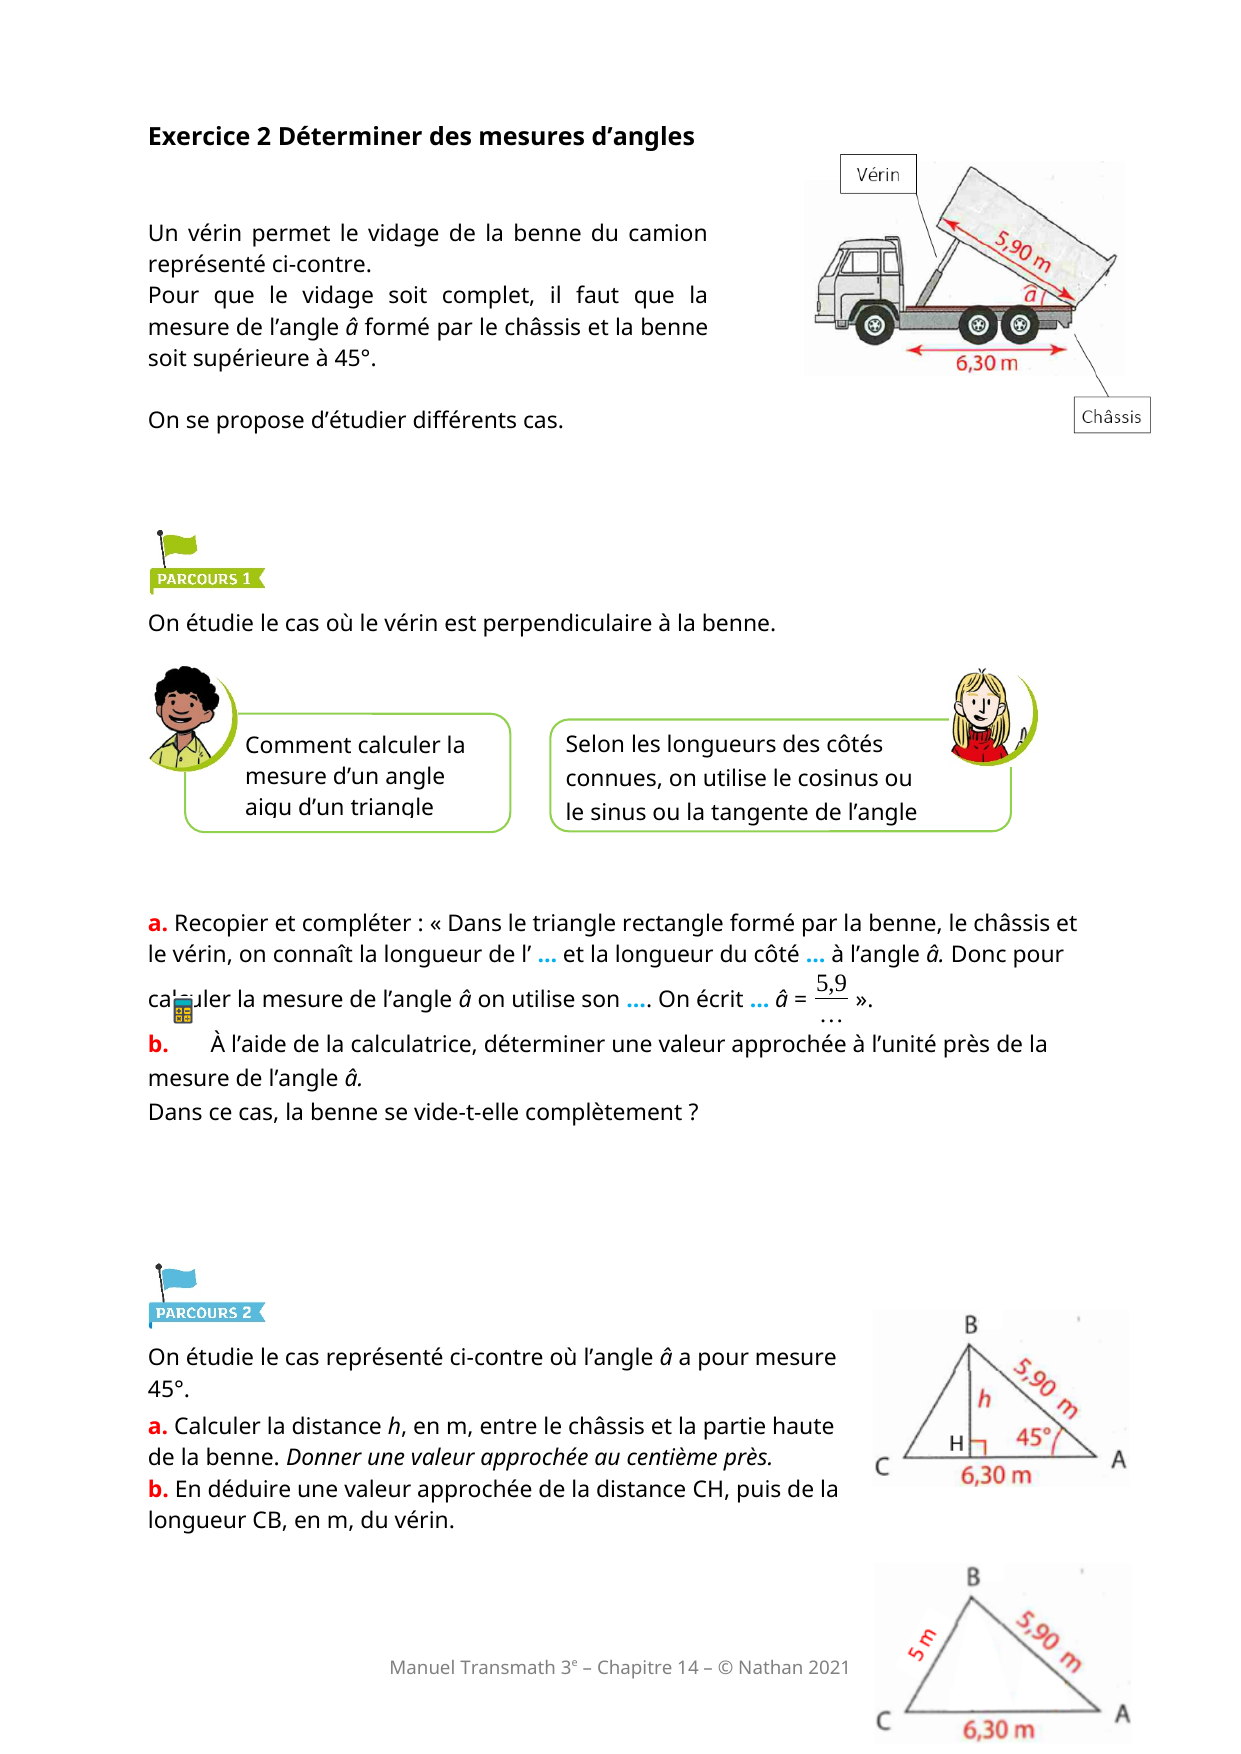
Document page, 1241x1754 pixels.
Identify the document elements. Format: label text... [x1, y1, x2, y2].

list b. En déduire une valeur approchée de la distance CH, puis de la longueur CB, en m, du vérin. [148, 1472, 856, 1535]
text On se propose d’étudier différents cas. [148, 404, 709, 436]
picture [148, 664, 238, 772]
text b. À l’aide de la calculatrice, déterminer une valeur approchée à l’unité près de la mesure de l’angle â. [148, 1028, 1122, 1093]
text Un vérin permet le vidage de la benne du camion représenté ci-contre. [148, 217, 709, 279]
text On étudie le cas représenté ci-contre où l’angle â a pour mesure 45°. [148, 1341, 856, 1404]
text a. Recopier et compléter : « Dans le triangle rectangle formé par la benne, le châssis et le vérin, on connaît la longueur de l’ … et la longueur du côté … à l’angle â. Donc pour calculer la mesure de l’angle â on utilise son …. On écrit … â = ». [148, 907, 1093, 1028]
picture [147, 1263, 266, 1329]
picture [858, 1302, 1130, 1487]
picture [863, 1562, 1132, 1749]
list Dans ce cas, la benne se vide-t-elle complètement ? [148, 1096, 1093, 1127]
text Pour que le vidage soit complet, il faut que la mesure de l’angle â formé par le châssis et la benne soit supérieure à 45°. [148, 279, 709, 373]
picture [949, 667, 1039, 767]
text On étudie le cas où le vérin est perpendiculaire à la benne. [148, 607, 1093, 638]
picture [800, 129, 1150, 433]
text a. Calculer la distance h, en m, entre le châssis et la partie haute de la benne. Donner une valeur approchée au centième près. [148, 1410, 856, 1472]
picture [147, 529, 266, 595]
picture [171, 996, 194, 1025]
text Exercice 2 Déterminer des mesures d’angles [148, 118, 1093, 152]
